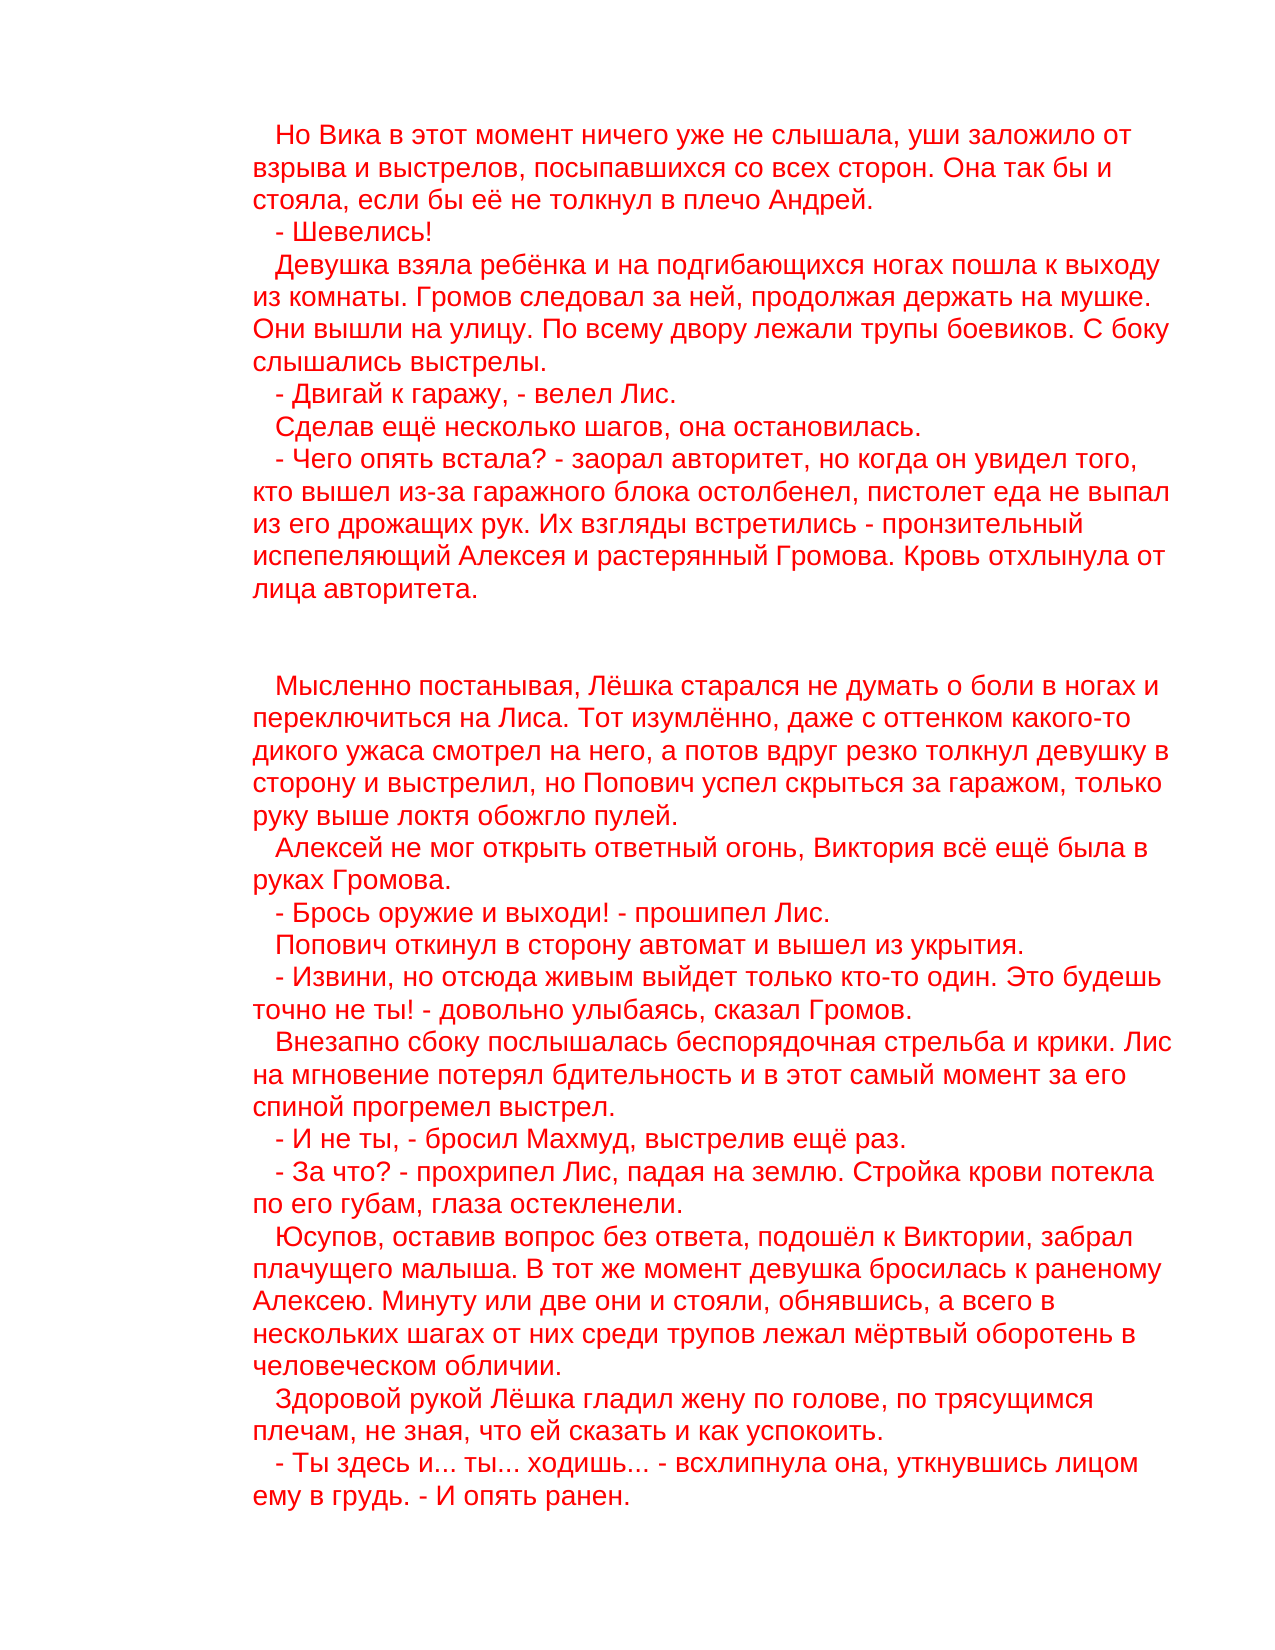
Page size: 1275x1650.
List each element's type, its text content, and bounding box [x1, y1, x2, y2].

text - Ты здесь и... ты... ходишь... - всхлипнула она, уткнувшись лицом ему в грудь. - И опять ранен. [252, 1446, 1186, 1511]
text Здоровой рукой Лёшка гладил жену по голове, по трясущимся плечам, не зная, что ей сказать и как успокоить. [252, 1382, 1186, 1446]
text - Чего опять встала? - заорал авторитет, но когда он увидел того, кто вышел из-за гаражного блока остолбенел, пистолет еда не выпал из его дрожащих рук. Их взгляды встретились - пронзительный испепеляющий Алексея и растерянный Громова. Кровь отхлынула от лица авторитета. [252, 442, 1186, 604]
text - И не ты, - бросил Махмуд, выстрелив ещё раз. [252, 1122, 1186, 1155]
text Юсупов, оставив вопрос без ответа, подошёл к Виктории, забрал плачущего малыша. В тот же момент девушка бросилась к раненому Алексею. Минуту или две они и стояли, обнявшись, а всего в нескольких шагах от них среди трупов лежал мёртвый оборотень в человеческом обличии. [252, 1219, 1186, 1382]
text - Двигай к гаражу, - велел Лис. [252, 377, 1186, 410]
text Мысленно постанывая, Лёшка старался не думать о боли в ногах и переключиться на Лиса. Тот изумлённо, даже с оттенком какого-то дикого ужаса смотрел на него, а потов вдруг резко толкнул девушку в сторону и выстрелил, но Попович успел скрыться за гаражом, только руку выше локтя обожгло пулей. [252, 669, 1186, 831]
text - Брось оружие и выходи! - прошипел Лис. [252, 896, 1186, 928]
text Девушка взяла ребёнка и на подгибающихся ногах пошла к выходу из комнаты. Громов следовал за ней, продолжая держать на мушке. Они вышли на улицу. По всему двору лежали трупы боевиков. С боку слышались выстрелы. [252, 248, 1186, 377]
text Сделав ещё несколько шагов, она остановилась. [252, 410, 1186, 442]
text Попович откинул в сторону автомат и вышел из укрытия. [252, 928, 1186, 960]
text Но Вика в этот момент ничего уже не слышала, уши заложило от взрыва и выстрелов, посыпавшихся со всех сторон. Она так бы и стояла, если бы её не толкнул в плечо Андрей. [252, 118, 1186, 215]
text - Извини, но отсюда живым выйдет только кто-то один. Это будешь точно не ты! - довольно улыбаясь, сказал Громов. [252, 960, 1186, 1025]
text Алексей не мог открыть ответный огонь, Виктория всё ещё была в руках Громова. [252, 831, 1186, 896]
text - За что? - прохрипел Лис, падая на землю. Стройка крови потекла по его губам, глаза остекленели. [252, 1155, 1186, 1219]
text Внезапно сбоку послышалась беспорядочная стрельба и крики. Лис на мгновение потерял бдительность и в этот самый момент за его спиной прогремел выстрел. [252, 1025, 1186, 1122]
text - Шевелись! [252, 215, 1186, 248]
